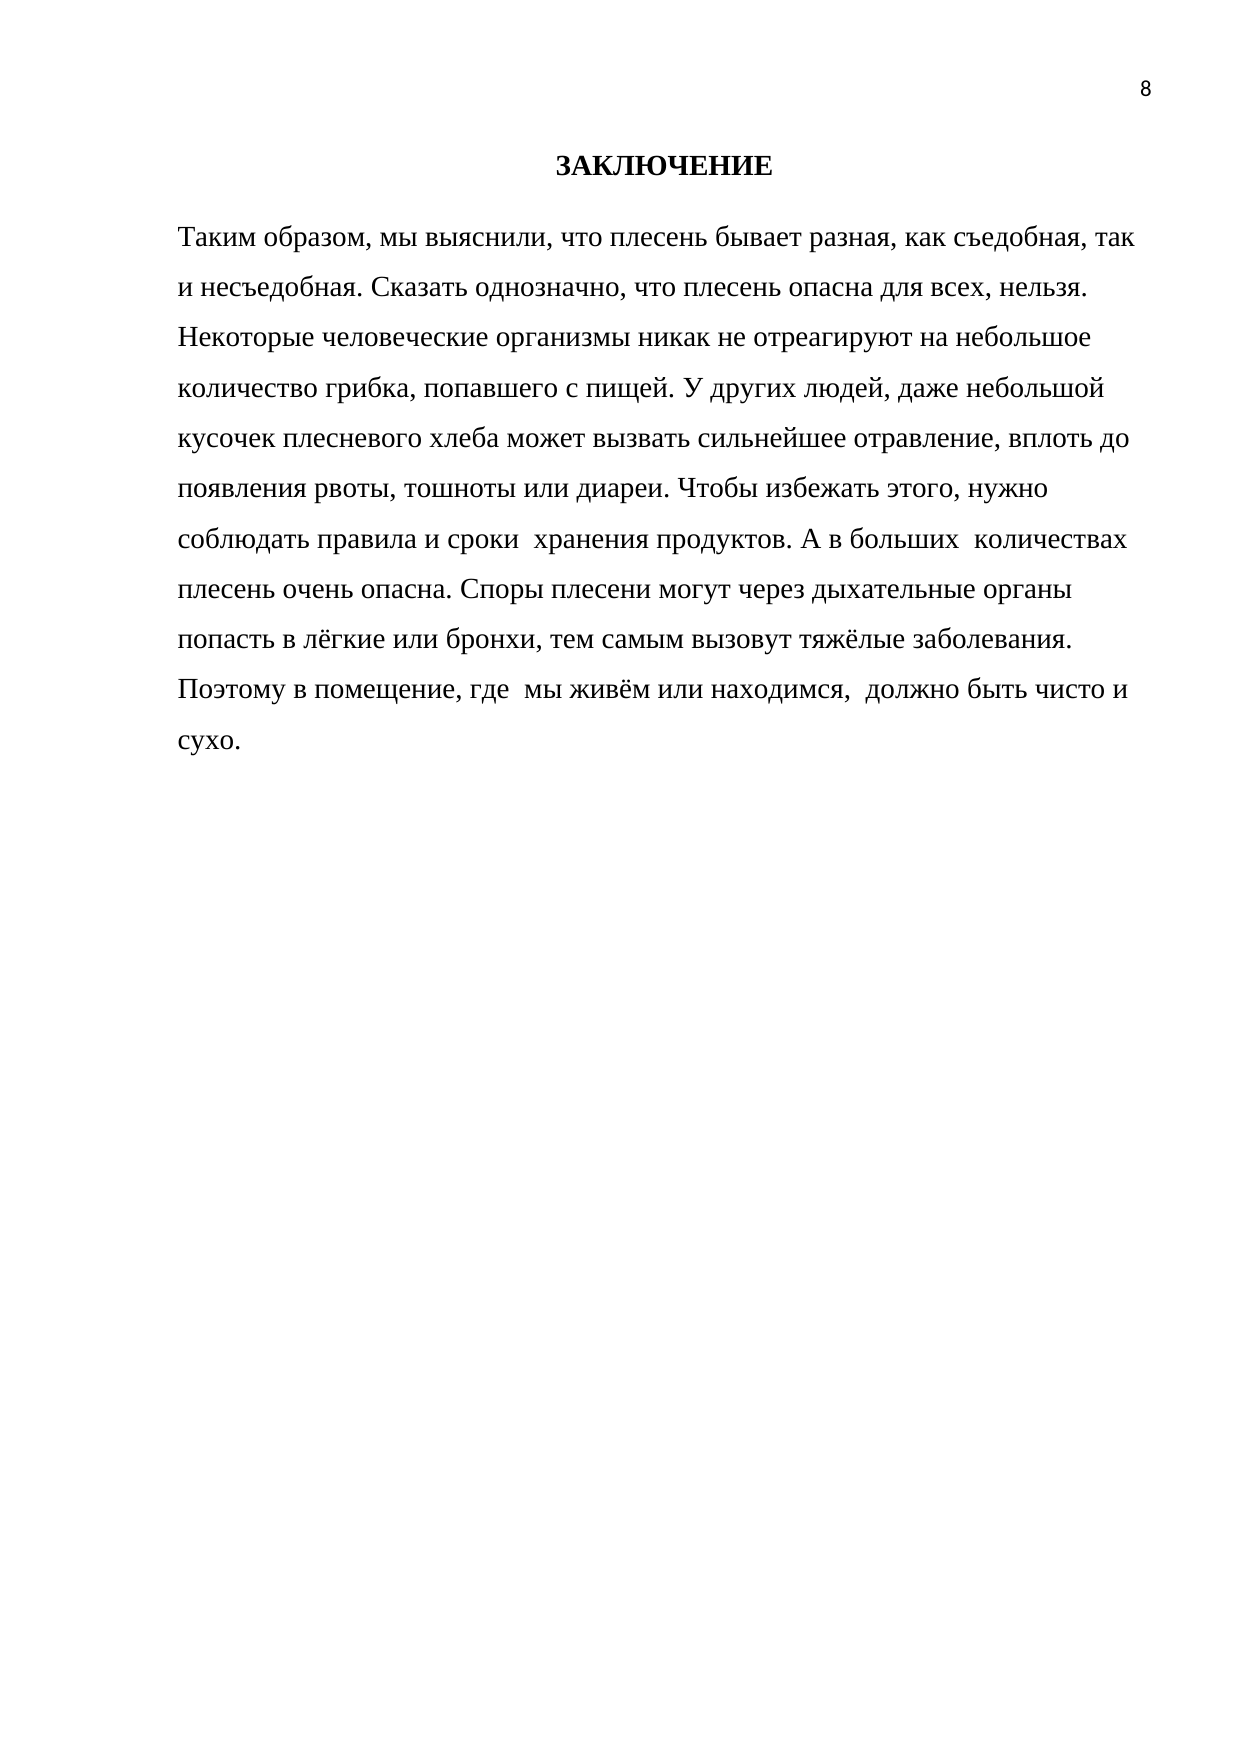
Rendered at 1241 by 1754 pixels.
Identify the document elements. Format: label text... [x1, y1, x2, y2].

text Таким образом, мы выяснили, что плесень бывает разная, как съедобная, так и несъедобная. Сказать однозначно, что плесень опасна для всех, нельзя. Некоторые человеческие организмы никак не отреагируют на небольшое количество грибка, попавшего с пищей. У других людей, даже небольшой кусочек плесневого хлеба может вызвать сильнейшее отравление, вплоть до появления рвоты, тошноты или диареи. Чтобы избежать этого, нужно соблюдать правила и сроки хранения продуктов. А в больших количествах плесень очень опасна. Споры плесени могут через дыхательные органы попасть в лёгкие или бронхи, тем самым вызовут тяжёлые заболевания. Поэтому в помещение, где мы живём или находимся, должно быть чисто и сухо. [177, 219, 1152, 756]
text ЗАКЛЮЧЕНИЕ [177, 148, 1152, 181]
